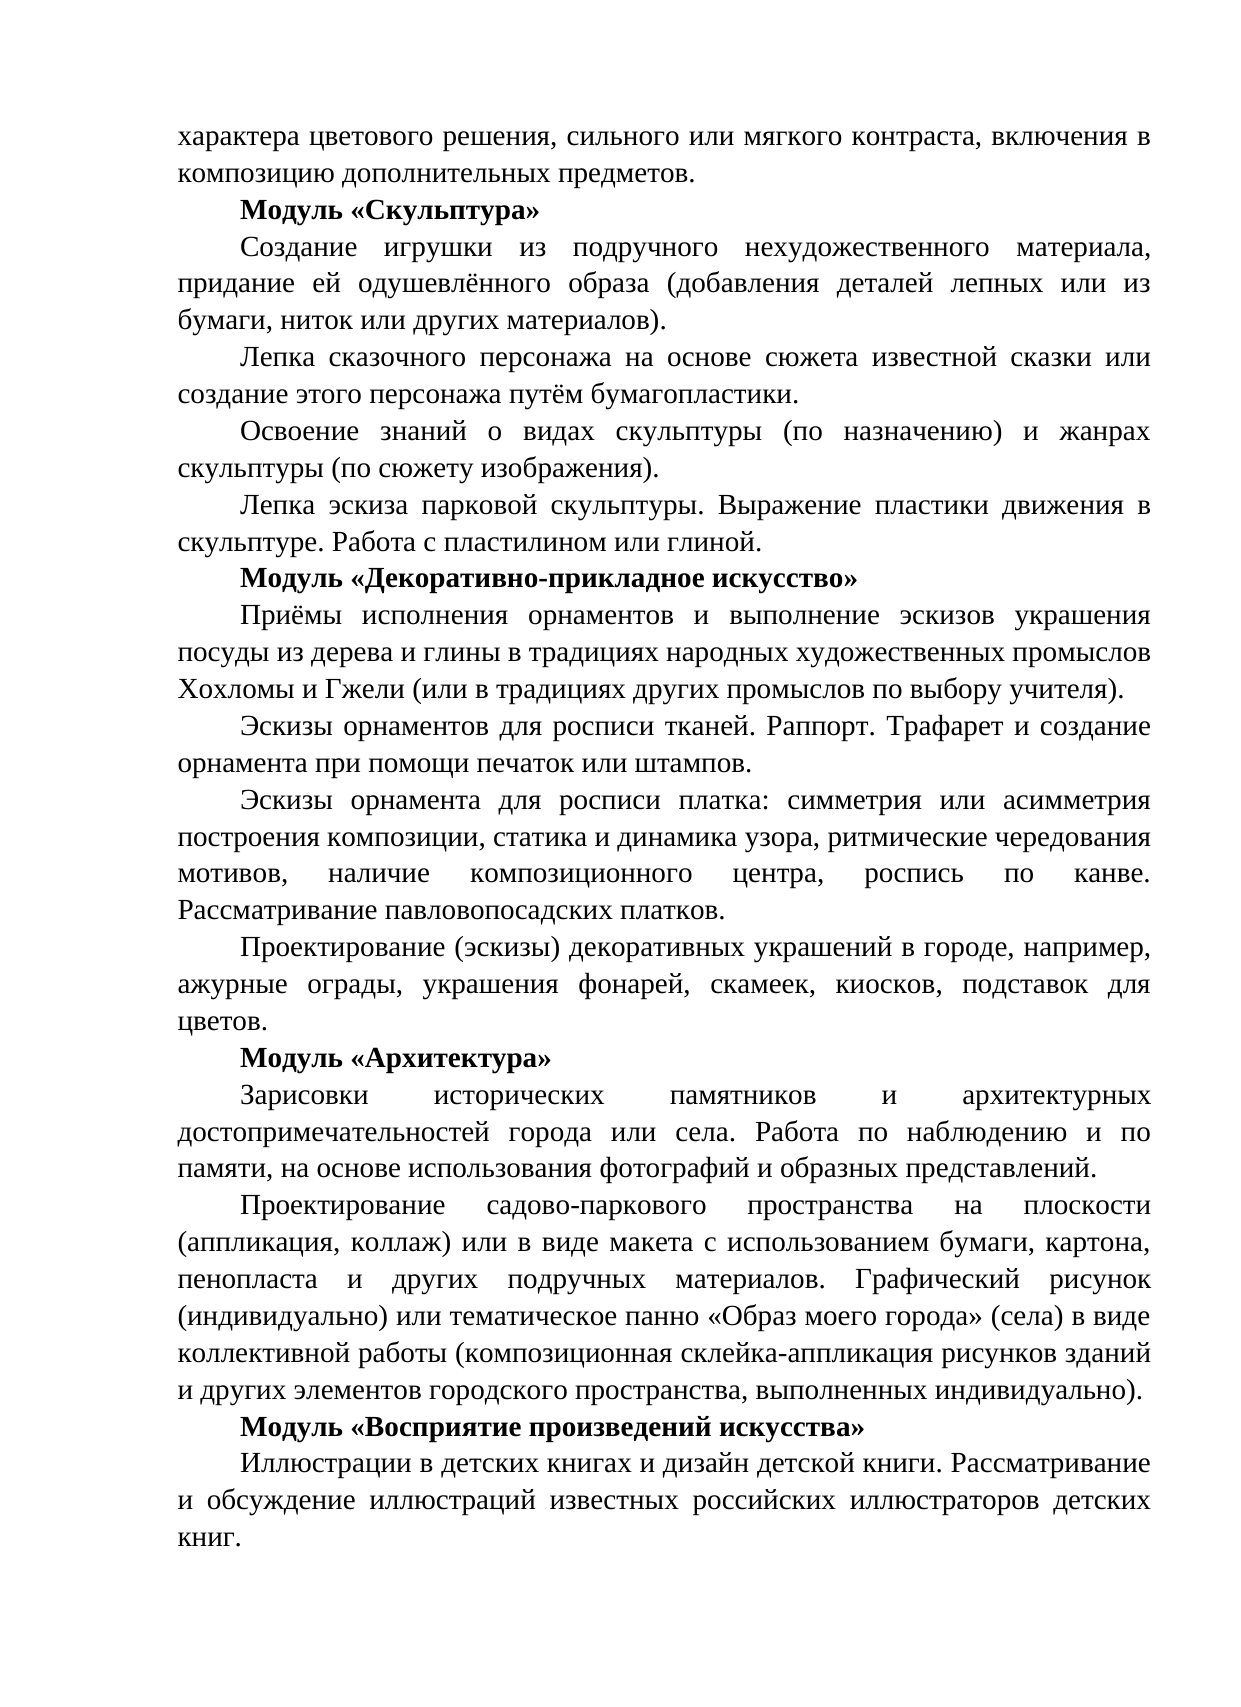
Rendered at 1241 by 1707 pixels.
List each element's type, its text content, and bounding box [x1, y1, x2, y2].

text Эскизы орнамента для росписи платка: симметрия или асимметрия построения композиции, статика и динамика узора, ритмические чередования мотивов, наличие композиционного центра, роспись по канве. Рассматривание павловопосадских платков. [177, 782, 1152, 926]
text Лепка сказочного персонажа на основе сюжета известной сказки или создание этого персонажа путём бумагопластики. [177, 339, 1152, 410]
text Эскизы орнаментов для росписи тканей. Раппорт. Трафарет и создание орнамента при помощи печаток или штампов. [177, 708, 1152, 778]
text Проектирование садово-паркового пространства на плоскости (аппликация, коллаж) или в виде макета с использованием бумаги, картона, пенопласта и других подручных материалов. Графический рисунок (индивидуально) или тематическое панно «Образ моего города» (села) в виде коллективной работы (композиционная склейка-аппликация рисунков зданий и других элементов городского пространства, выполненных индивидуально). [177, 1187, 1152, 1405]
text Приёмы исполнения орнаментов и выполнение эскизов украшения посуды из дерева и глины в традициях народных художественных промыслов Хохломы и Гжели (или в традициях других промыслов по выбору учителя). [177, 597, 1152, 705]
text Модуль «Архитектура» [177, 1040, 1152, 1073]
text Зарисовки исторических памятников и архитектурных достопримечательностей города или села. Работа по наблюдению и по памяти, на основе использования фотографий и образных представлений. [177, 1077, 1152, 1184]
text Модуль «Восприятие произведений искусства» [177, 1409, 1152, 1442]
text Создание игрушки из подручного нехудожественного материала, придание ей одушевлённого образа (добавления деталей лепных или из бумаги, ниток или других материалов). [177, 229, 1152, 336]
text Освоение знаний о видах скульптуры (по назначению) и жанрах скульптуры (по сюжету изображения). [177, 413, 1152, 483]
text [177, 118, 1152, 188]
text Иллюстрации в детских книгах и дизайн детской книги. Рассматривание и обсуждение иллюстраций известных российских иллюстраторов детских книг. [177, 1446, 1152, 1553]
text Проектирование (эскизы) декоративных украшений в городе, например, ажурные ограды, украшения фонарей, скамеек, киосков, подставок для цветов. [177, 929, 1152, 1037]
text Лепка эскиза парковой скульптуры. Выражение пластики движения в скульптуре. Работа с пластилином или глиной. [177, 487, 1152, 557]
text Модуль «Скульптура» [177, 192, 1152, 225]
text Модуль «Декоративно-прикладное искусство» [177, 561, 1152, 594]
